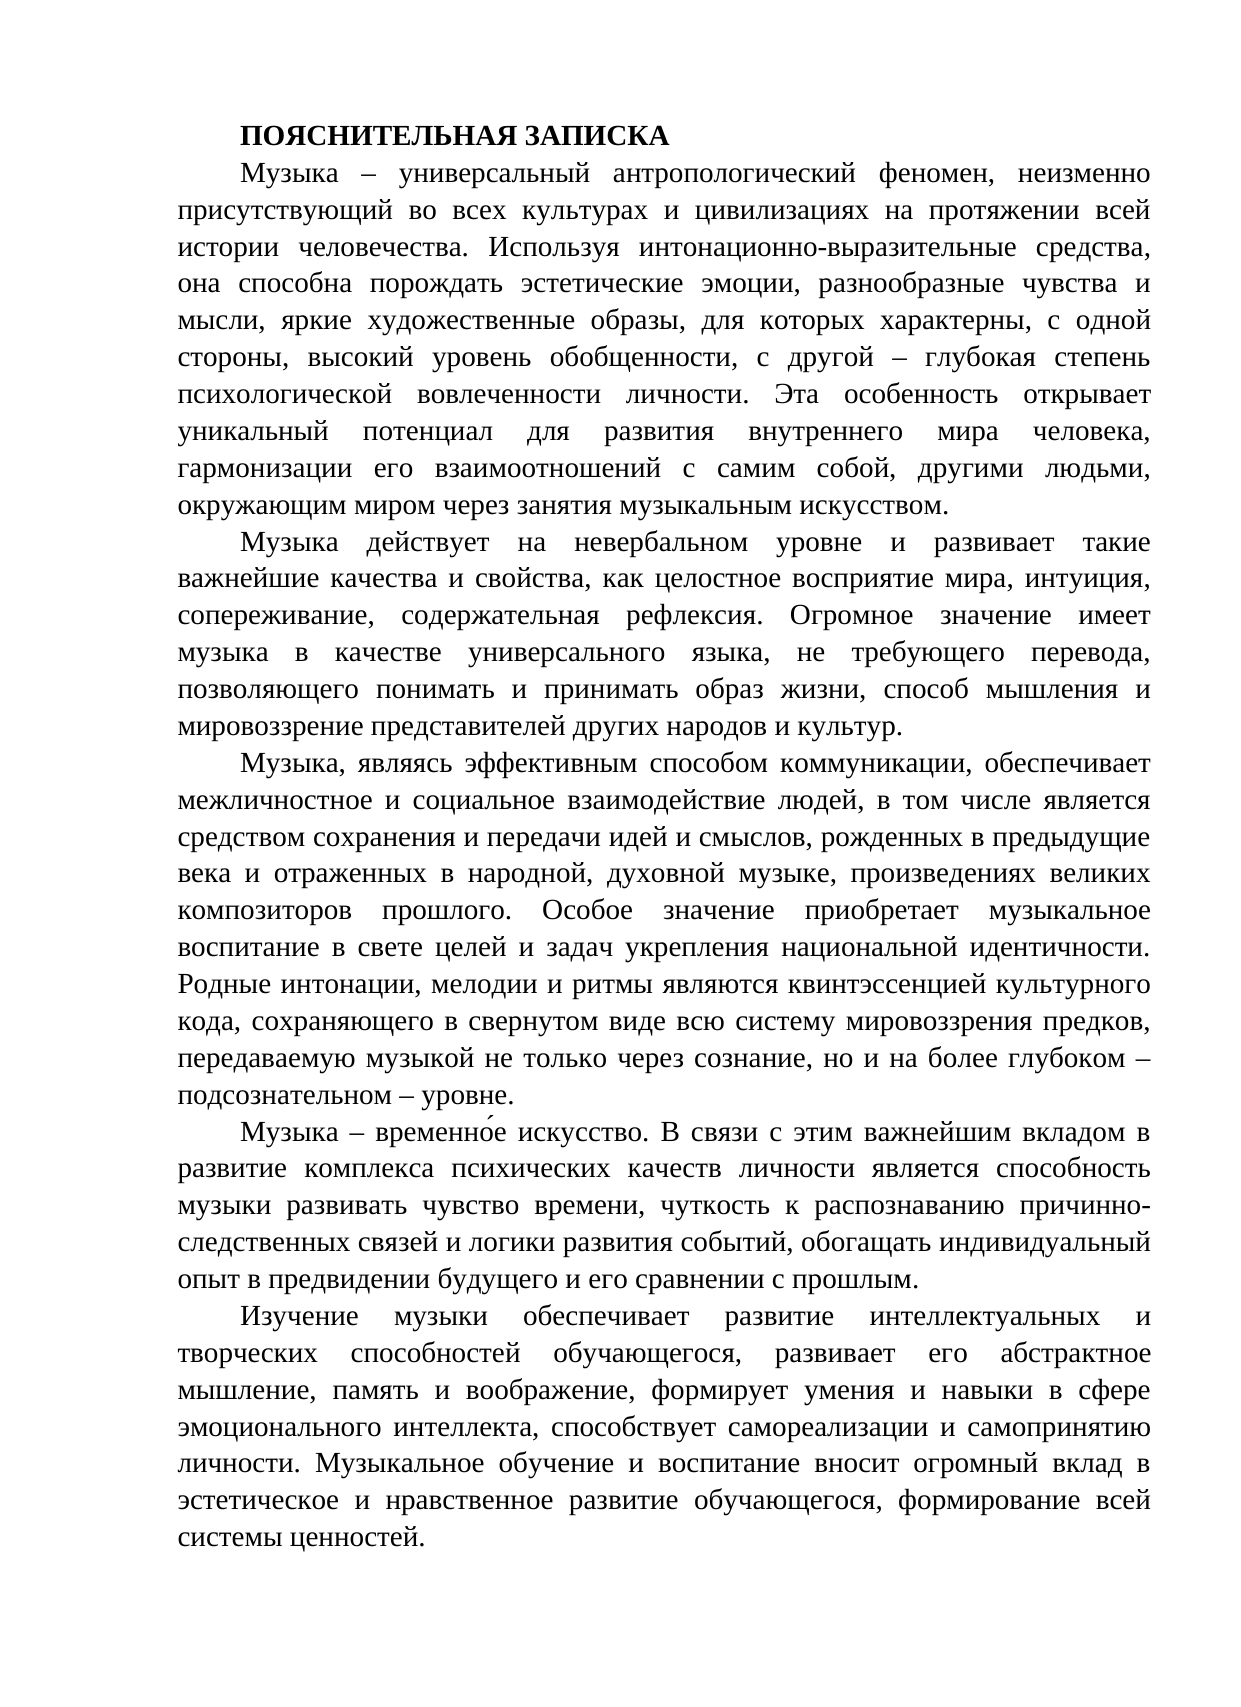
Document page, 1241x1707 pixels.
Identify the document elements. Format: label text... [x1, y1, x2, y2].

text Изучение музыки обеспечивает развитие интеллектуальных и творческих способностей обучающегося, развивает его абстрактное мышление, память и воображение, формирует умения и навыки в сфере эмоционального интеллекта, способствует самореализации и самопринятию личности. Музыкальное обучение и воспитание вносит огромный вклад в эстетическое и нравственное развитие обучающегося, формирование всей системы ценностей. [177, 1298, 1152, 1553]
text Музыка – универсальный антропологический феномен, неизменно присутствующий во всех культурах и цивилизациях на протяжении всей истории человечества. Используя интонационно-выразительные средства, она способна порождать эстетические эмоции, разнообразные чувства и мысли, яркие художественные образы, для которых характерны, с одной стороны, высокий уровень обобщенности, с другой – глубокая степень психологической вовлеченности личности. Эта особенность открывает уникальный потенциал для развития внутреннего мира человека, гармонизации его взаимоотношений с самим собой, другими людьми, окружающим миром через занятия музыкальным искусством. [177, 155, 1152, 520]
text ПОЯСНИТЕЛЬНАЯ ЗАПИСКА [177, 118, 1152, 152]
text Музыка – временно́е искусство. В связи с этим важнейшим вкладом в развитие комплекса психических качеств личности является способность музыки развивать чувство времени, чуткость к распознаванию причинно-следственных связей и логики развития событий, обогащать индивидуальный опыт в предвидении будущего и его сравнении с прошлым. [177, 1114, 1152, 1295]
text Музыка, являясь эффективным способом коммуникации, обеспечивает межличностное и социальное взаимодействие людей, в том числе является средством сохранения и передачи идей и смыслов, рожденных в предыдущие века и отраженных в народной, духовной музыке, произведениях великих композиторов прошлого. Особое значение приобретает музыкальное воспитание в свете целей и задач укрепления национальной идентичности. Родные интонации, мелодии и ритмы являются квинтэссенцией культурного кода, сохраняющего в свернутом виде всю систему мировоззрения предков, передаваемую музыкой не только через сознание, но и на более глубоком – подсознательном – уровне. [177, 745, 1152, 1110]
text Музыка действует на невербальном уровне и развивает такие важнейшие качества и свойства, как целостное восприятие мира, интуиция, сопереживание, содержательная рефлексия. Огромное значение имеет музыка в качестве универсального языка, не требующего перевода, позволяющего понимать и принимать образ жизни, способ мышления и мировоззрение представителей других народов и культур. [177, 524, 1152, 742]
